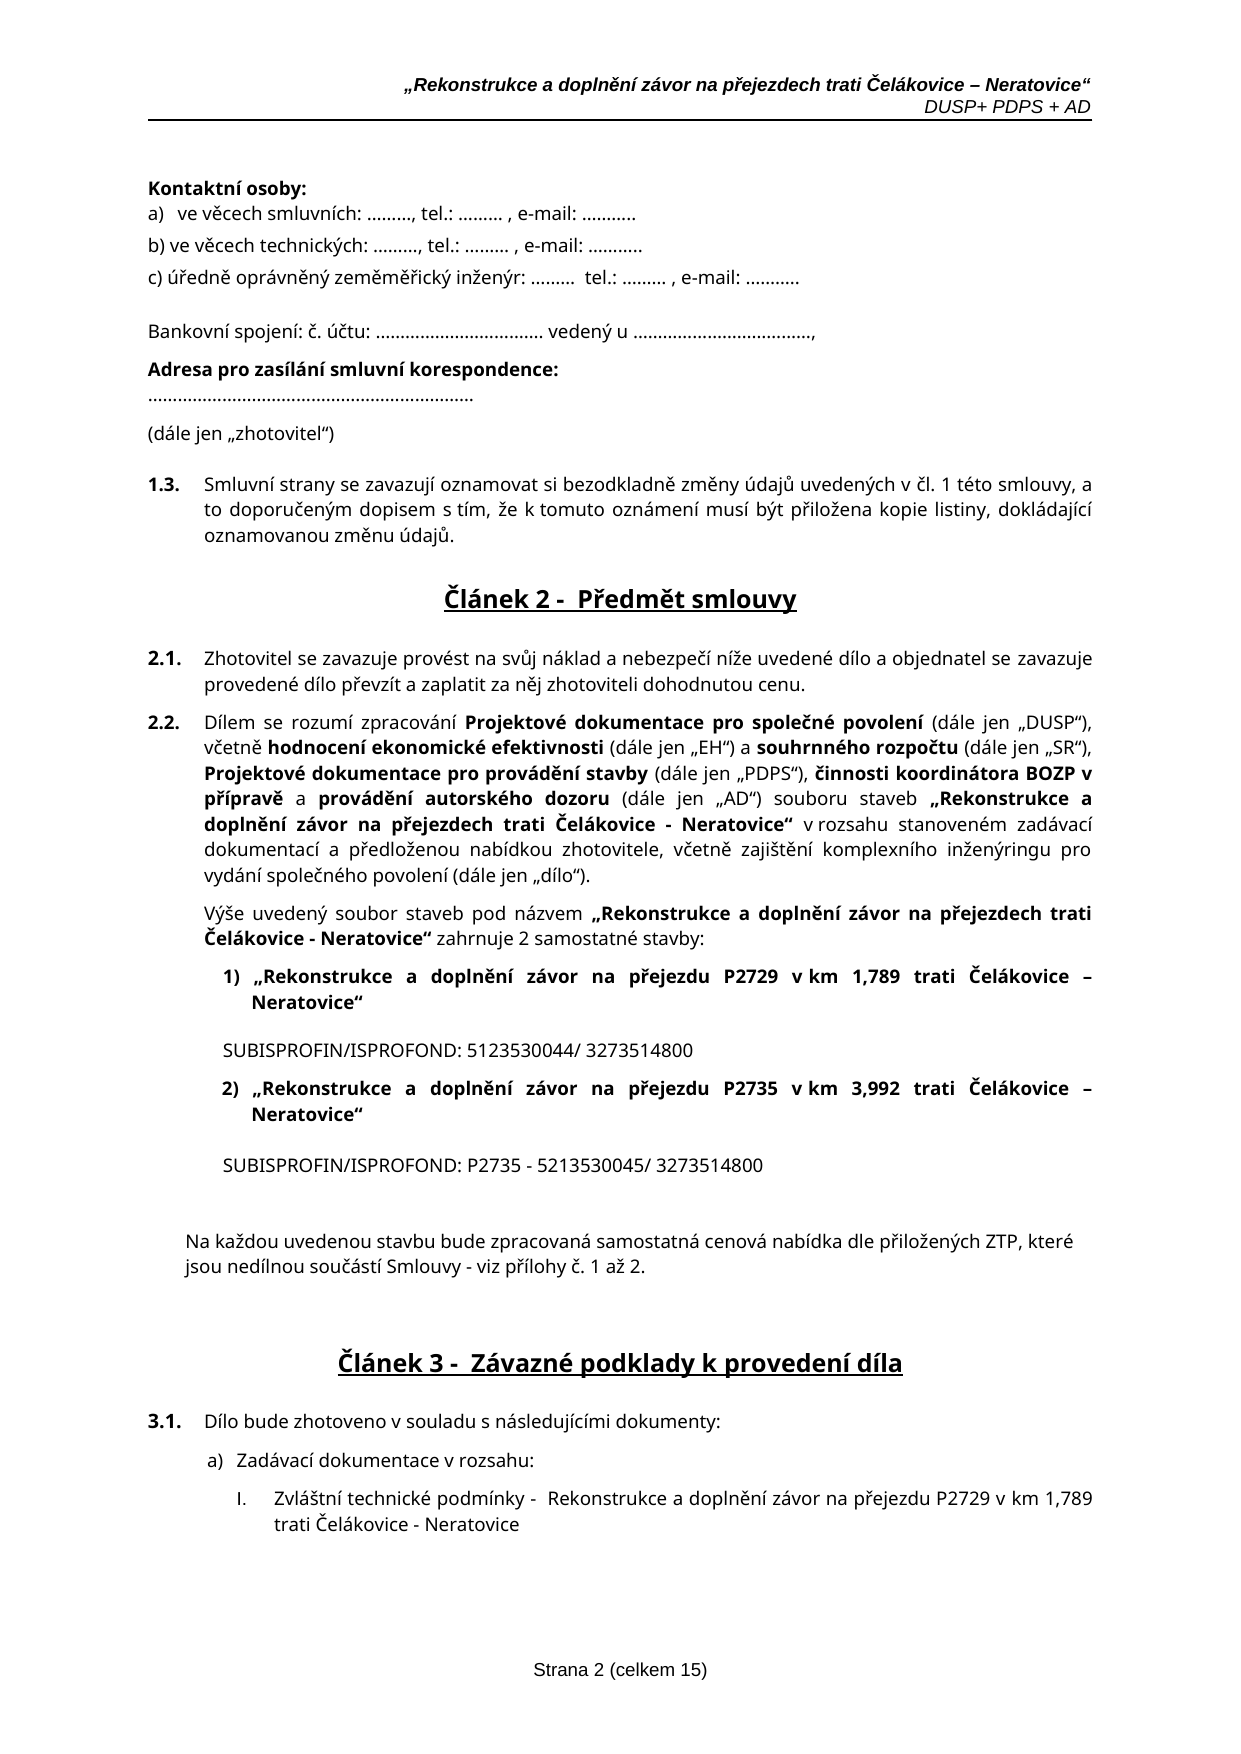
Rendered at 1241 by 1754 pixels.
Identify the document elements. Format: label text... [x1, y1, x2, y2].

text ………………………………………………………… [148, 382, 1092, 407]
text 1.3. Smluvní strany se zavazují oznamovat si bezodkladně změny údajů uvedených v čl. 1 této smlouvy, a to doporučeným dopisem s tím, že k tomuto oznámení musí být přiložena kopie listiny, dokládající oznamovanou změnu údajů. [148, 471, 1092, 547]
text (dále jen „zhotovitel“) [148, 420, 1092, 445]
text Článek 2 - Předmět smlouvy [148, 581, 1092, 616]
text Výše uvedený soubor staveb pod názvem „Rekonstrukce a doplnění závor na přejezdech trati Čelákovice - Neratovice“ zahrnuje 2 samostatné stavby: [148, 900, 1092, 951]
list Zvláštní technické podmínky - Rekonstrukce a doplnění závor na přejezdu P2729 v km 1,789 trati Čelákovice - Neratovice [236, 1485, 1092, 1536]
list Zadávací dokumentace v rozsahu: [207, 1447, 1092, 1473]
text 3.1. Dílo bude zhotoveno v souladu s následujícími dokumenty: [148, 1408, 1092, 1435]
list 2) „Rekonstrukce a doplnění závor na přejezdu P2735 v km 3,992 trati Čelákovice – Neratovice“ [222, 1075, 1092, 1126]
text Bankovní spojení: č. účtu: ……………………………. vedený u ………………………………, [148, 318, 1092, 344]
text Na každou uvedenou stavbu bude zpracovaná samostatná cenová nabídka dle přiložených ZTP, které jsou nedílnou součástí Smlouvy - viz přílohy č. 1 až 2. [185, 1228, 1092, 1279]
text Adresa pro zasílání smluvní korespondence: [148, 356, 1092, 382]
title SUBISPROFIN/ISPROFOND: P2735 - 5213530045/ 3273514800 [223, 1152, 1092, 1177]
list ve věcech smluvních: ………, tel.: ……… , e-mail: ……….. [148, 200, 1092, 226]
text b) ve věcech technických: ………, tel.: ……… , e-mail: ……….. [148, 232, 1092, 258]
text c) úředně oprávněný zeměměřický inženýr: ……… tel.: ……… , e-mail: ……….. [148, 264, 1092, 289]
text Článek 3 - Závazné podklady k provedení díla [148, 1345, 1092, 1379]
text Kontaktní osoby: [148, 175, 1092, 200]
list 1) „Rekonstrukce a doplnění závor na přejezdu P2729 v km 1,789 trati Čelákovice – Neratovice“ [223, 964, 1092, 1015]
text 2.2. Dílem se rozumí zpracování Projektové dokumentace pro společné povolení (dále jen „DUSP“), včetně hodnocení ekonomické efektivnosti (dále jen „EH“) a souhrnného rozpočtu (dále jen „SR“), Projektové dokumentace pro provádění stavby (dále jen „PDPS“), činnosti koordinátora BOZP v přípravě a provádění autorského dozoru (dále jen „AD“) souboru staveb „Rekonstrukce a doplnění závor na přejezdech trati Čelákovice - Neratovice“ v rozsahu stanoveném zadávací dokumentací a předloženou nabídkou zhotovitele, včetně zajištění komplexního inženýringu pro vydání společného povolení (dále jen „dílo“). [148, 709, 1092, 888]
title SUBISPROFIN/ISPROFOND: 5123530044/ 3273514800 [223, 1037, 1092, 1063]
text 2.1. Zhotovitel se zavazuje provést na svůj náklad a nebezpečí níže uvedené dílo a objednatel se zavazuje provedené dílo převzít a zaplatit za něj zhotoviteli dohodnutou cenu. [148, 644, 1092, 696]
